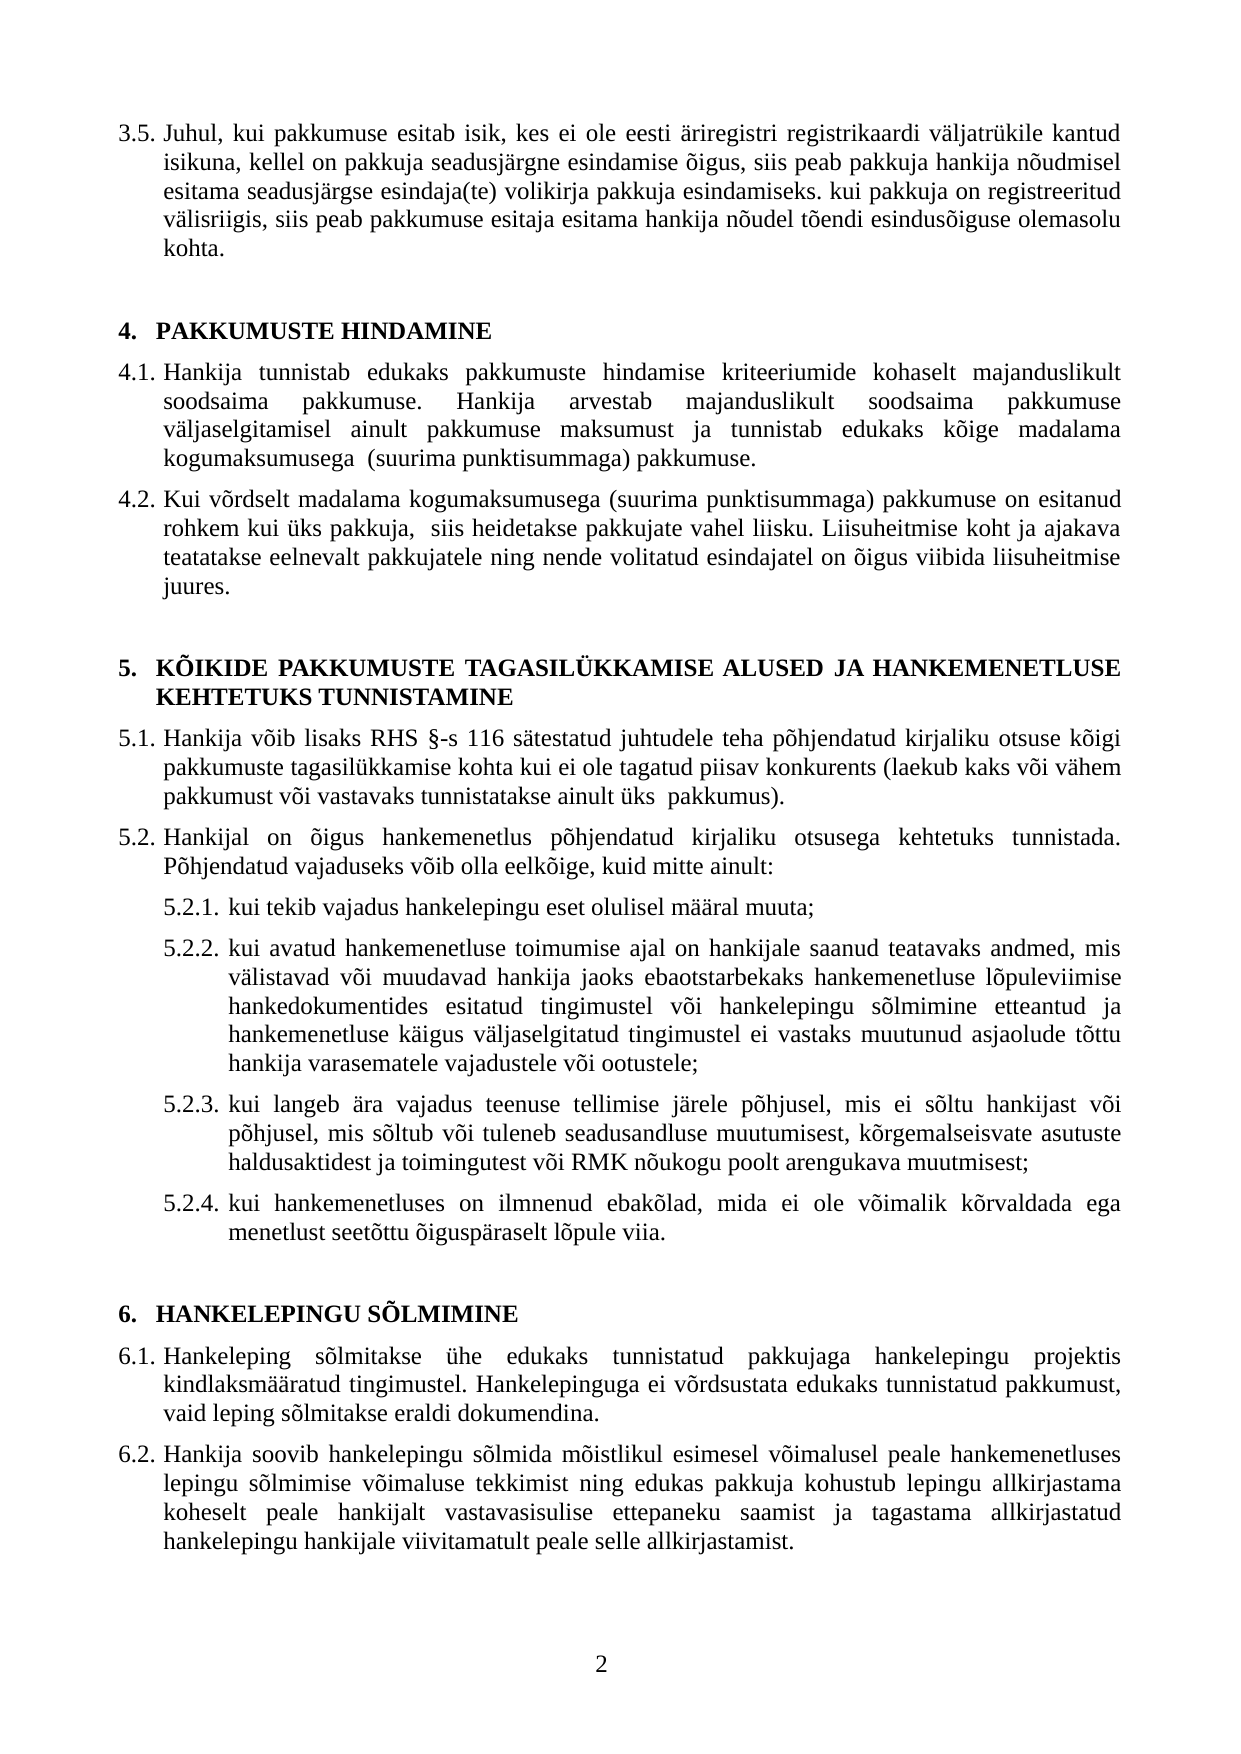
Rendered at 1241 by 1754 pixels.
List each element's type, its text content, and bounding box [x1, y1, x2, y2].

text kui hankemenetluses on ilmnenud ebakõlad, mida ei ole võimalik kõrvaldada ega menetlust seetõttu õiguspäraselt lõpule viia. [163, 1188, 1122, 1246]
text Hankijal on õigus hankemenetlus põhjendatud kirjaliku otsusega kehtetuks tunnistada. Põhjendatud vajaduseks võib olla eelkõige, kuid mitte ainult: [118, 822, 1122, 879]
text kui avatud hankemenetluse toimumise ajal on hankijale saanud teatavaks andmed, mis välistavad või muudavad hankija jaoks ebaotstarbekaks hankemenetluse lõpuleviimise hankedokumentides esitatud tingimustel või hankelepingu sõlmimine etteantud ja hankemenetluse käigus väljaselgitatud tingimustel ei vastaks muutunud asjaolude tõttu hankija varasematele vajadustele või ootustele; [163, 933, 1122, 1077]
text Hankija tunnistab edukaks pakkumuste hindamise kriteeriumide kohaselt majanduslikult soodsaima pakkumuse. Hankija arvestab majanduslikult soodsaima pakkumuse väljaselgitamisel ainult pakkumuse maksumust ja tunnistab edukaks kõige madalama kogumaksumusega (suurima punktisummaga) pakkumuse. [118, 357, 1122, 472]
text kui langeb ära vajadus teenuse tellimise järele põhjusel, mis ei sõltu hankijast või põhjusel, mis sõltub või tuleneb seadusandluse muutumisest, kõrgemalseisvate asutuste haldusaktidest ja toimingutest või RMK nõukogu poolt arengukava muutmisest; [163, 1089, 1122, 1176]
text Hankija võib lisaks RHS §-s 116 sätestatud juhtudele teha põhjendatud kirjaliku otsuse kõigi pakkumuste tagasilükkamise kohta kui ei ole tagatud piisav konkurents (laekub kaks või vähem pakkumust või vastavaks tunnistatakse ainult üks pakkumus). [118, 723, 1122, 809]
text Juhul, kui pakkumuse esitab isik, kes ei ole eesti äriregistri registrikaardi väljatrükile kantud isikuna, kellel on pakkuja seadusjärgne esindamise õigus, siis peab pakkuja hankija nõudmisel esitama seadusjärgse esindaja(te) volikirja pakkuja esindamiseks. kui pakkuja on registreeritud välisriigis, siis peab pakkumuse esitaja esitama hankija nõudel tõendi esindusõiguse olemasolu kohta. [118, 118, 1122, 262]
text kui tekib vajadus hankelepingu eset olulisel määral muuta; [163, 892, 1122, 921]
text Hankija soovib hankelepingu sõlmida mõistlikul esimesel võimalusel peale hankemenetluses lepingu sõlmimise võimaluse tekkimist ning edukas pakkuja kohustub lepingu allkirjastama koheselt peale hankijalt vastavasisulise ettepaneku saamist ja tagastama allkirjastatud hankelepingu hankijale viivitamatult peale selle allkirjastamist. [118, 1439, 1122, 1554]
text Kui võrdselt madalama kogumaksumusega (suurima punktisummaga) pakkumuse on esitanud rohkem kui üks pakkuja, siis heidetakse pakkujate vahel liisku. Liisuheitmise koht ja ajakava teatatakse eelnevalt pakkujatele ning nende volitatud esindajatel on õigus viibida liisuheitmise juures. [118, 484, 1122, 599]
list PAKKUMUSTE HINDAMINE [118, 316, 1122, 344]
list HANKELEPINGU SÕLMIMINE [118, 1299, 1122, 1328]
list KÕIKIDE PAKKUMUSTE TAGASILÜKKAMISE ALUSED JA HANKEMENETLUSE KEHTETUKS TUNNISTAMINE [118, 653, 1122, 711]
text Hankeleping sõlmitakse ühe edukaks tunnistatud pakkujaga hankelepingu projektis kindlaksmääratud tingimustel. Hankelepinguga ei võrdsustata edukaks tunnistatud pakkumust, vaid leping sõlmitakse eraldi dokumendina. [118, 1341, 1122, 1427]
